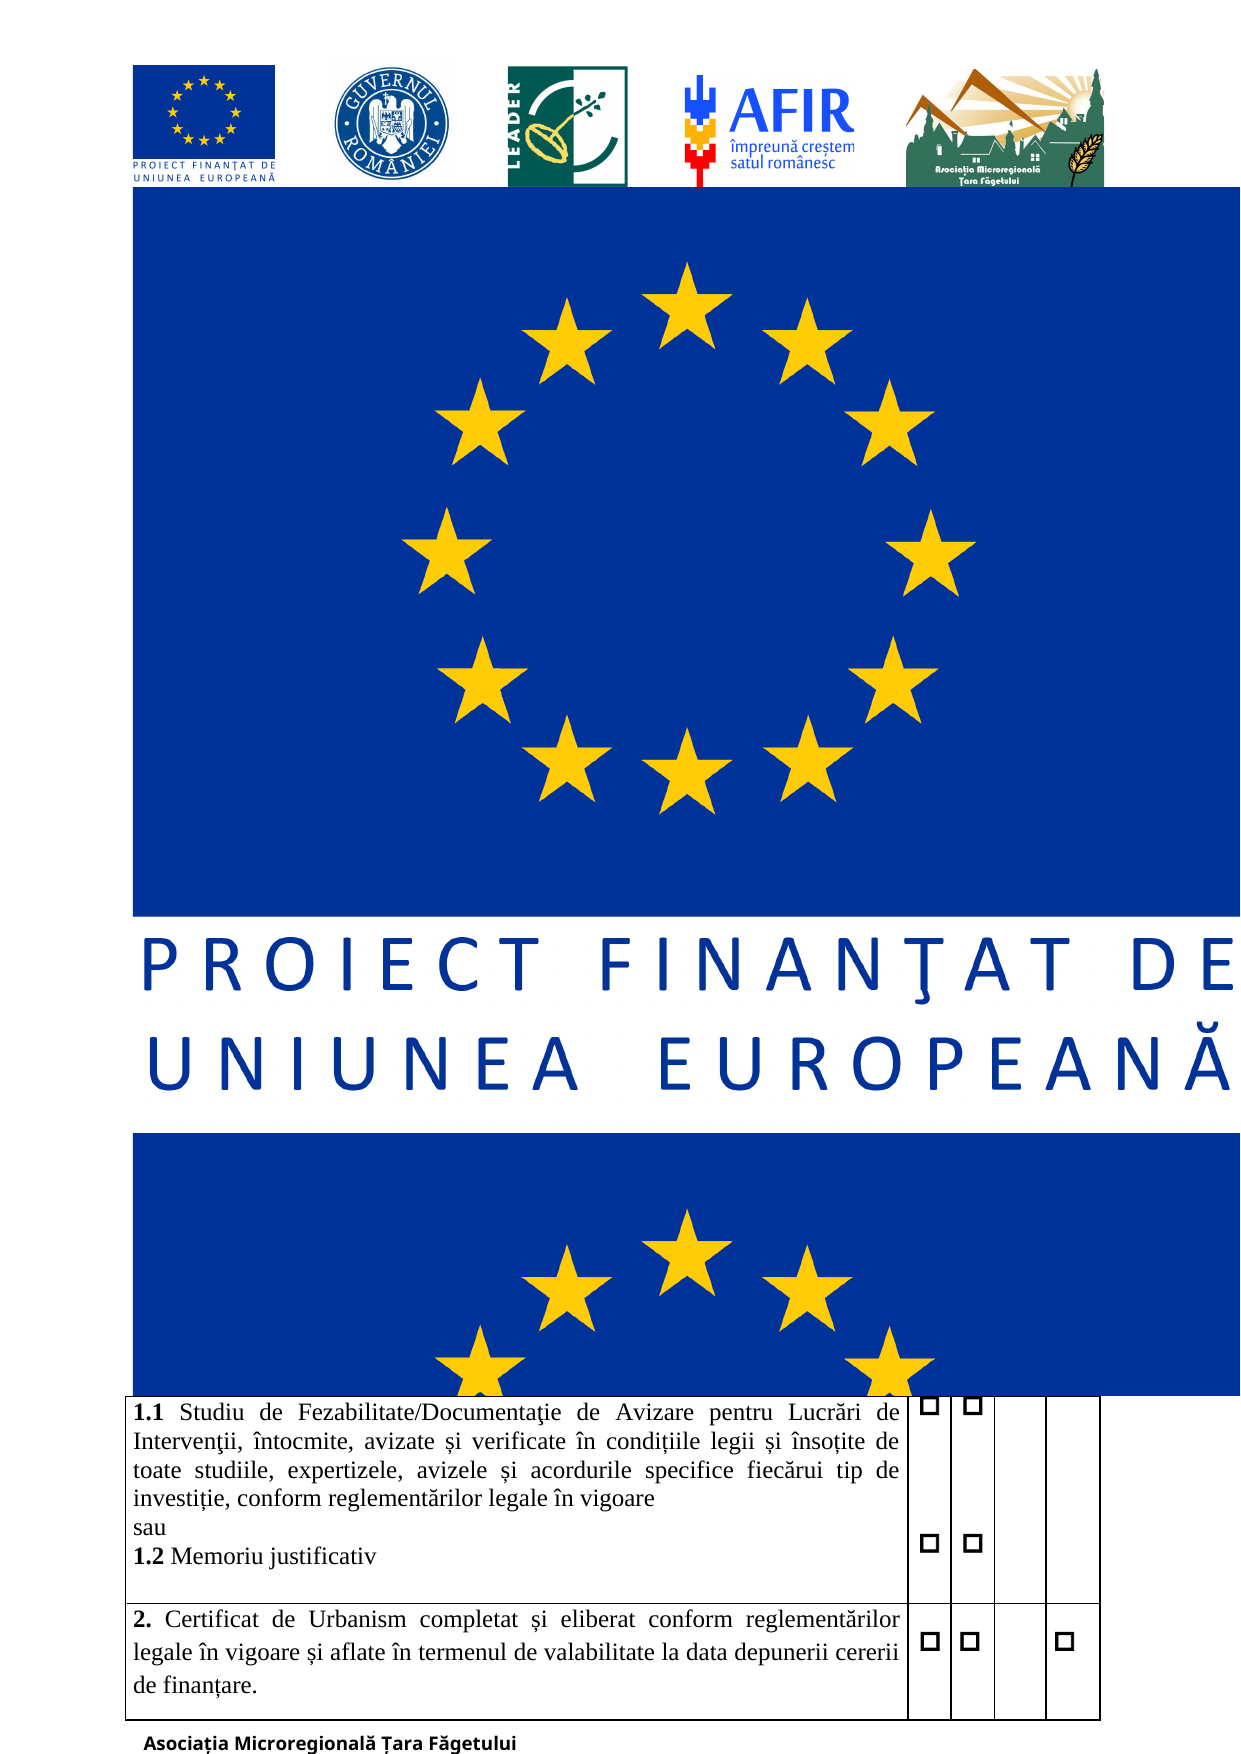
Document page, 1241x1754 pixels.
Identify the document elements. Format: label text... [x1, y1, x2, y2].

table_cell [952, 1397, 994, 1603]
table_cell [1047, 1397, 1099, 1603]
table_cell 2. Certificat de Urbanism completat și eliberat conform reglementărilor legale în vigoare și aflate în termenul de valabilitate la data depunerii cererii de finanțare. [126, 1604, 907, 1719]
table_cell [909, 1604, 950, 1719]
table_cell 1.1 Studiu de Fezabilitate/Documentaţie de Avizare pentru Lucrări de Intervenţii, întocmite, avizate și verificate în condițiile legii și însoțite de toate studiile, expertizele, avizele și acordurile specifice fiecărui tip de investiție, conform reglementărilor legale în vigoare sau 1.2 Memoriu justificativ [126, 1397, 907, 1603]
table_cell [995, 1397, 1045, 1603]
picture [132, 59, 1241, 1396]
table_cell [909, 1397, 950, 1603]
table_cell [995, 1604, 1045, 1719]
table_cell [1047, 1604, 1099, 1719]
table_cell [952, 1604, 994, 1719]
